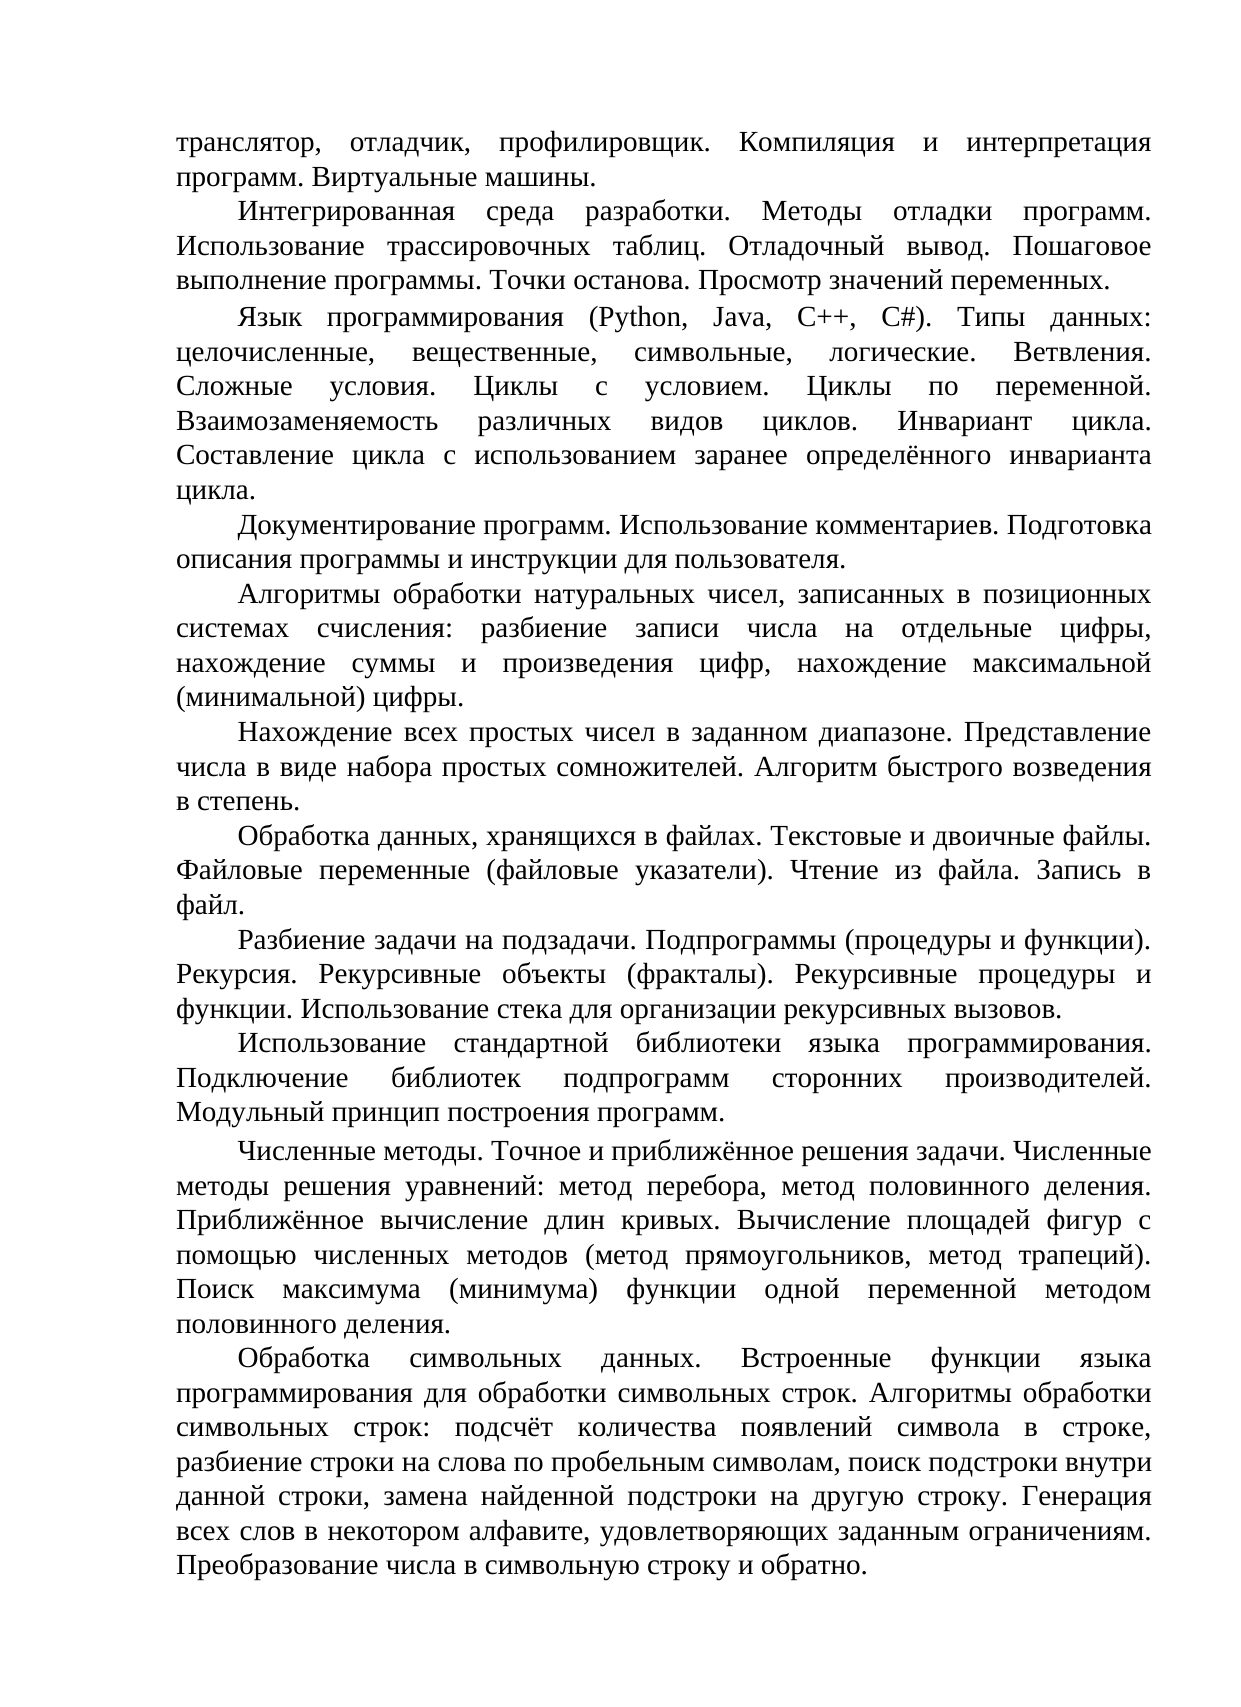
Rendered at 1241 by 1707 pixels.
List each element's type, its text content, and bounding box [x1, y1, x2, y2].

text транслятор, отладчик, профилировщик. Компиляция и интерпретация программ. Виртуальные машины. [176, 124, 1152, 192]
text Обработка символьных данных. Встроенные функции языка программирования для обработки символьных строк. Алгоритмы обработки символьных строк: подсчёт количества появлений символа в строке, разбиение строки на слова по пробельным символам, поиск подстроки внутри данной строки, замена найденной подстроки на другую строку. Генерация всех слов в некотором алфавите, удовлетворяющих заданным ограничениям. Преобразование числа в символьную строку и обратно. [176, 1341, 1152, 1581]
text Разбиение задачи на подзадачи. Подпрограммы (процедуры и функции). Рекурсия. Рекурсивные объекты (фракталы). Рекурсивные процедуры и функции. Использование стека для организации рекурсивных вызовов. [176, 922, 1152, 1024]
text Документирование программ. Использование комментариев. Подготовка описания программы и инструкции для пользователя. [176, 507, 1152, 575]
text Обработка данных, хранящихся в файлах. Текстовые и двоичные файлы. Файловые переменные (файловые указатели). Чтение из файла. Запись в файл. [176, 818, 1152, 921]
text Интегрированная среда разработки. Методы отладки программ. Использование трассировочных таблиц. Отладочный вывод. Пошаговое выполнение программы. Точки останова. Просмотр значений переменных. [176, 193, 1152, 296]
text Численные методы. Точное и приближённое решения задачи. Численные методы решения уравнений: метод перебора, метод половинного деления. Приближённое вычисление длин кривых. Вычисление площадей фигур с помощью численных методов (метод прямоугольников, метод трапеций). Поиск максимума (минимума) функции одной переменной методом половинного деления. [176, 1133, 1152, 1339]
text Алгоритмы обработки натуральных чисел, записанных в позиционных системах счисления: разбиение записи числа на отдельные цифры, нахождение суммы и произведения цифр, нахождение максимальной (минимальной) цифры. [176, 576, 1152, 713]
text Язык программирования (Python, Java, C++, C#). Типы данных: целочисленные, вещественные, символьные, логические. Ветвления. Сложные условия. Циклы с условием. Циклы по переменной. Взаимозаменяемость различных видов циклов. Инвариант цикла. Составление цикла с использованием заранее определённого инварианта цикла. [176, 299, 1152, 506]
text Нахождение всех простых чисел в заданном диапазоне. Представление числа в виде набора простых сомножителей. Алгоритм быстрого возведения в степень. [176, 714, 1152, 817]
text Использование стандартной библиотеки языка программирования. Подключение библиотек подпрограмм сторонних производителей. Модульный принцип построения программ. [176, 1026, 1152, 1128]
